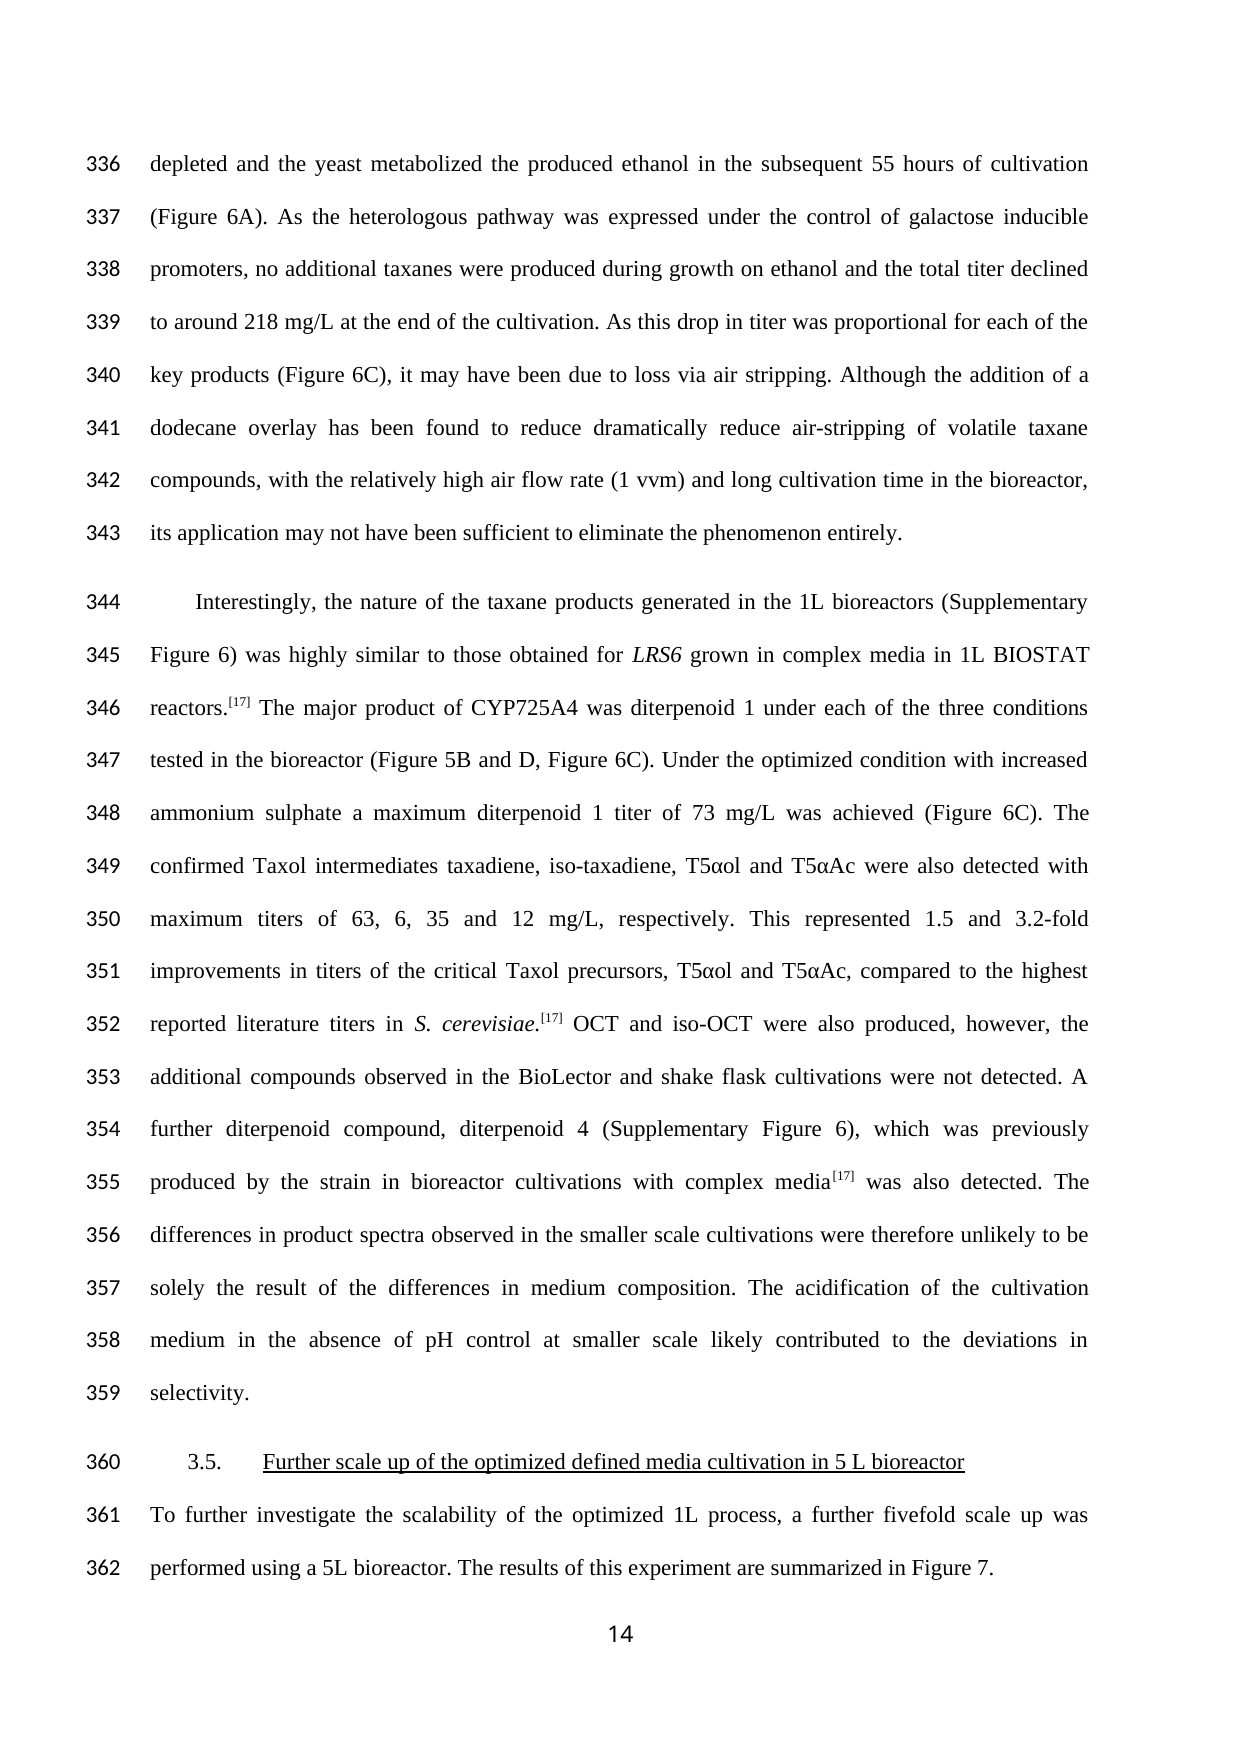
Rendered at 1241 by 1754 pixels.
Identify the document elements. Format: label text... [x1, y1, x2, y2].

text Interestingly, the nature of the taxane products generated in the 1L bioreactors (Supplementary Figure 6) was highly similar to those obtained for LRS6 grown in complex media in 1L BIOSTAT reactors.[17] The major product of CYP725A4 was diterpenoid 1 under each of the three conditions tested in the bioreactor (Figure 5B and D, Figure 6C). Under the optimized condition with increased ammonium sulphate a maximum diterpenoid 1 titer of 73 mg/L was achieved (Figure 6C). The confirmed Taxol intermediates taxadiene, iso-taxadiene, T5αol and T5αAc were also detected with maximum titers of 63, 6, 35 and 12 mg/L, respectively. This represented 1.5 and 3.2-fold improvements in titers of the critical Taxol precursors, T5αol and T5αAc, compared to the highest reported literature titers in S. cerevisiae.[17] OCT and iso-OCT were also produced, however, the additional compounds observed in the BioLector and shake flask cultivations were not detected. A further diterpenoid compound, diterpenoid 4 (Supplementary Figure 6), which was previously produced by the strain in bioreactor cultivations with complex media[17] was also detected. The differences in product spectra observed in the smaller scale cultivations were therefore unlikely to be solely the result of the differences in medium composition. The acidification of the cultivation medium in the absence of pH control at smaller scale likely contributed to the deviations in selectivity. [150, 588, 1090, 1405]
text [150, 150, 1090, 545]
text To further investigate the scalability of the optimized 1L process, a further fivefold scale up was performed using a 5L bioreactor. The results of this experiment are summarized in Figure 7. [150, 1501, 1090, 1580]
subtitle Further scale up of the optimized defined media cultivation in 5 L bioreactor [187, 1448, 1090, 1475]
